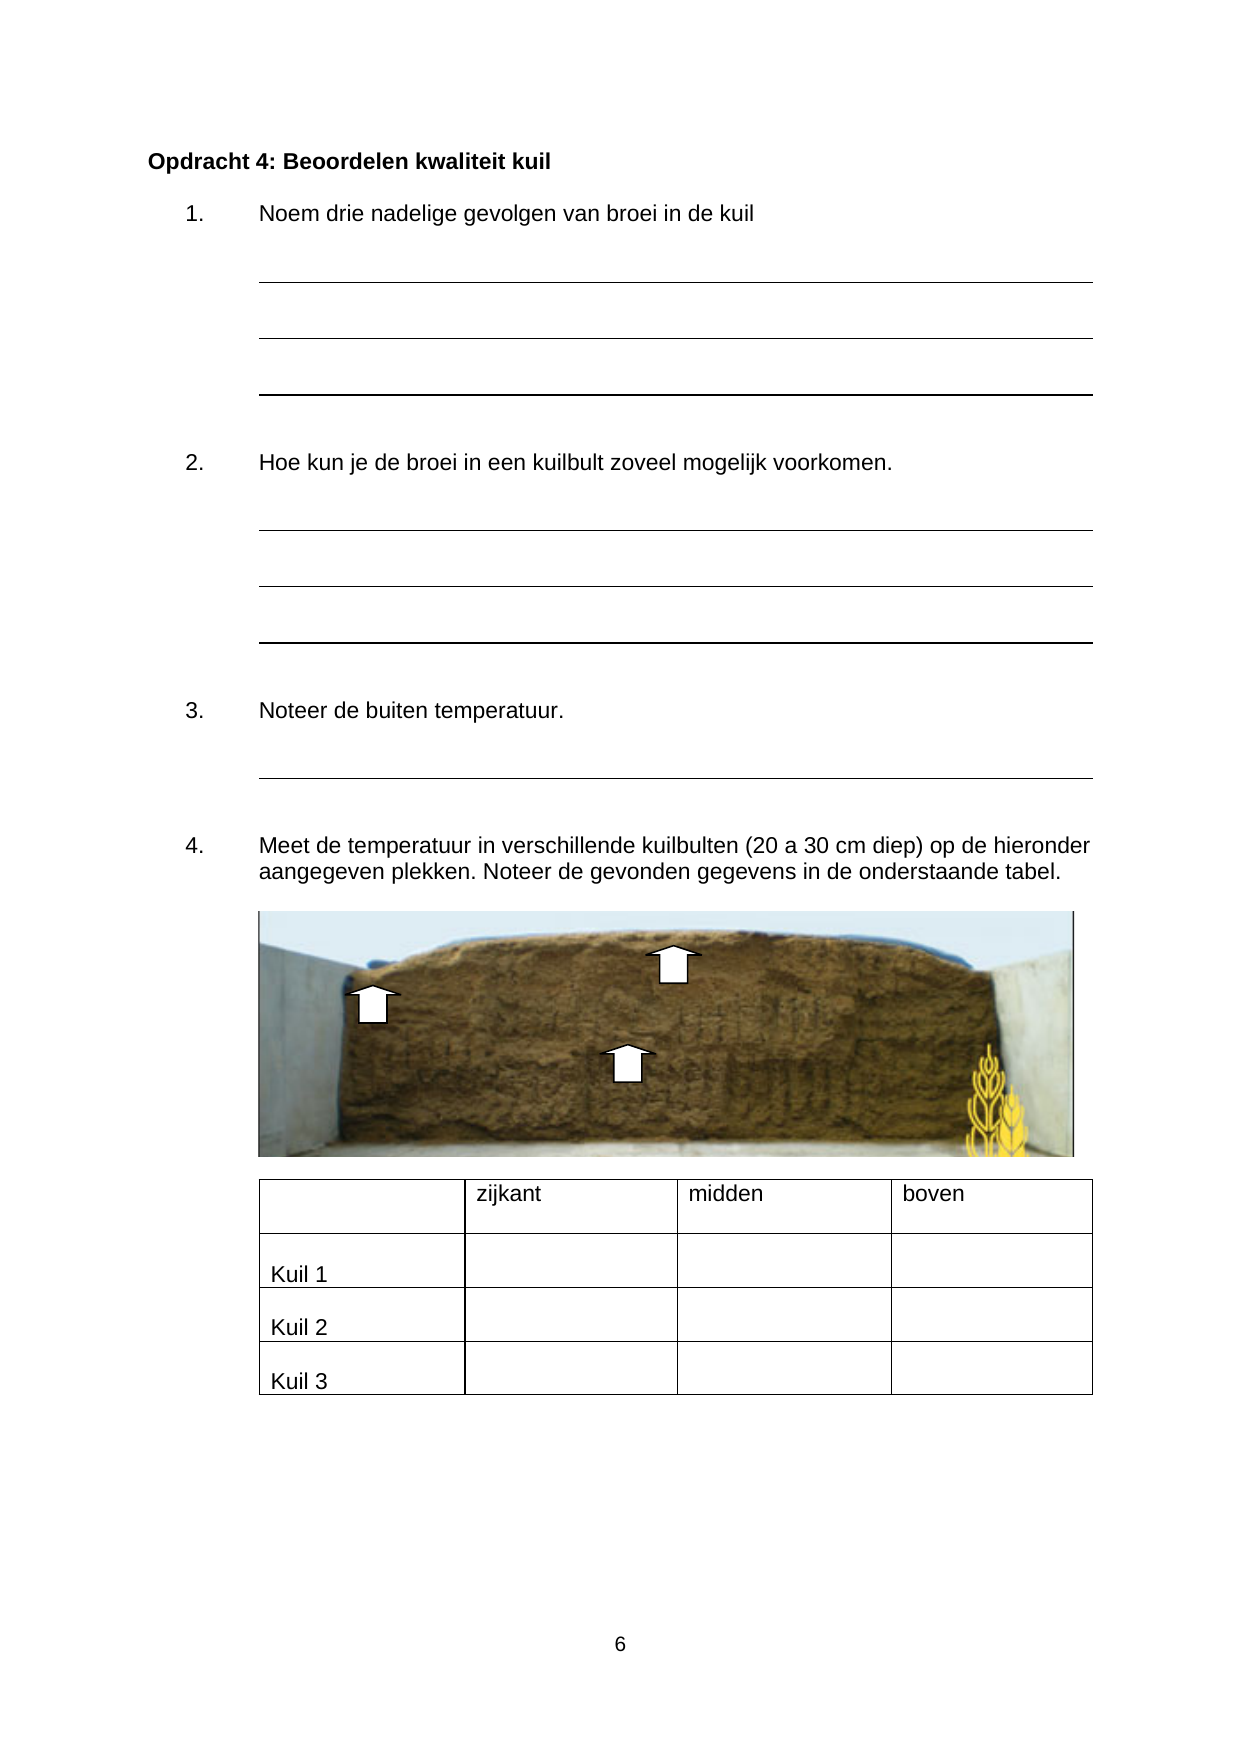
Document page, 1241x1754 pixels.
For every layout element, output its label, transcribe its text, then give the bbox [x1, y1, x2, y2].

table_cell [466, 1288, 677, 1341]
table_cell [892, 1288, 1092, 1341]
table_cell [466, 1342, 677, 1394]
table_cell Kuil 1 [260, 1234, 464, 1287]
table_cell [678, 1342, 891, 1394]
table_header [260, 1180, 464, 1233]
table_cell [678, 1288, 891, 1341]
table_cell [892, 1342, 1092, 1394]
table_cell Kuil 3 [260, 1342, 464, 1394]
table_cell [892, 1234, 1092, 1287]
text Opdracht 4: Beoordelen kwaliteit kuil [148, 148, 1093, 174]
picture [258, 911, 1075, 1157]
table_header midden [678, 1180, 891, 1233]
table_header boven [892, 1180, 1092, 1233]
list Noem drie nadelige gevolgen van broei in de kuil [185, 200, 1093, 227]
table_header zijkant [466, 1180, 677, 1233]
list Meet de temperatuur in verschillende kuilbulten ( diep) op de hieronder aangegeven plekken. Noteer de gevonden gegevens in de onderstaande tabel. [185, 832, 1093, 885]
table_cell [466, 1234, 677, 1287]
list Noteer de buiten temperatuur. [185, 697, 1093, 723]
table_cell Kuil 2 [260, 1288, 464, 1341]
list Hoe kun je de broei in een kuilbult zoveel mogelijk voorkomen. [185, 448, 1093, 475]
table_cell [678, 1234, 891, 1287]
